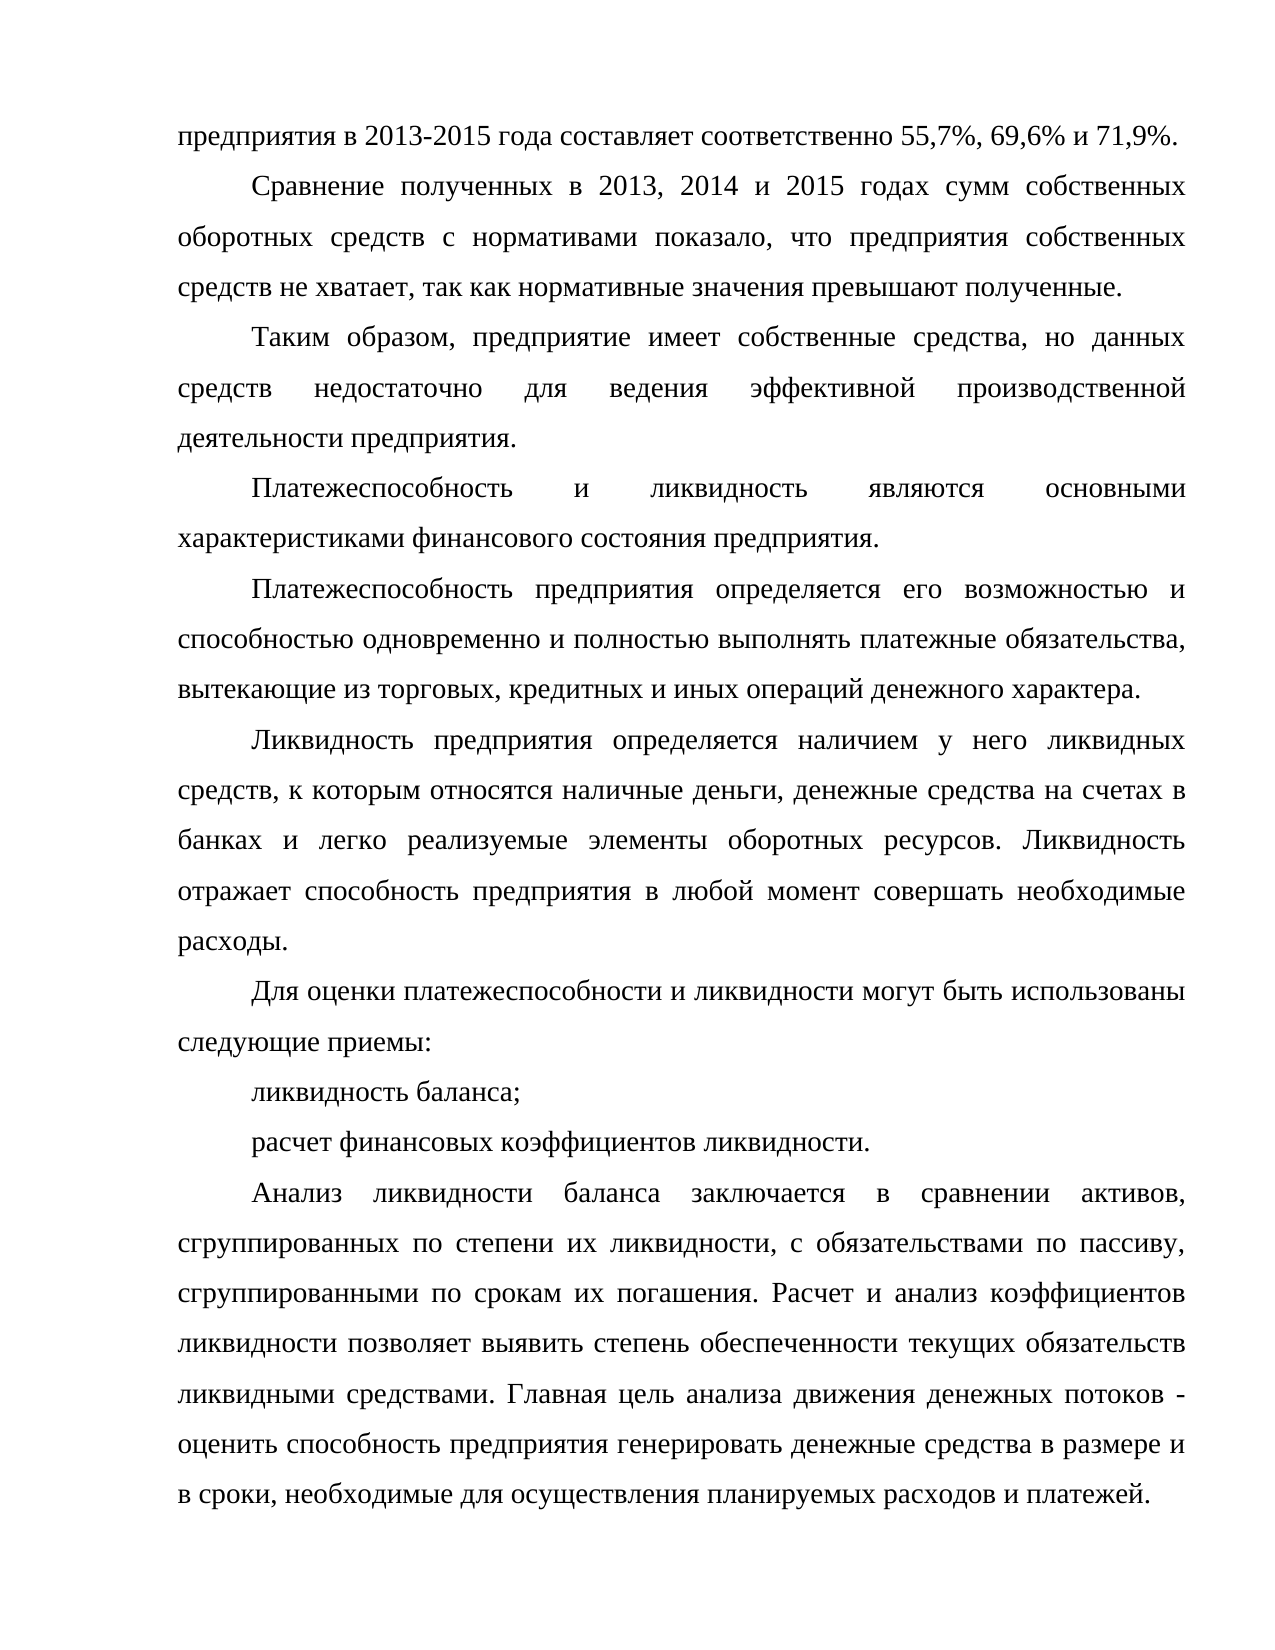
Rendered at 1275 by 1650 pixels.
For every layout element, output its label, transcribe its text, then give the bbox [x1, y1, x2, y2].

text Платежеспособность предприятия определяется его возможностью и способностью одновременно и полностью выполнять платежные обязательства, вытекающие из торговых, кредитных и иных операций денежного характера. [177, 571, 1186, 705]
text Анализ ликвидности баланса заключается в сравнении активов, сгруппированных по степени их ликвидности, с обязательствами по пассиву, сгруппированными по срокам их погашения. Расчет и анализ коэффициентов ликвидности позволяет выявить степень обеспеченности текущих обязательств ликвидными средствами. Главная цель анализа движения денежных потоков - оценить способность предприятия генерировать денежные средства в размере и в сроки, необходимые для осуществления планируемых расходов и платежей. [177, 1175, 1186, 1510]
text Платежеспособность и ликвидность являются основными характеристиками финансового состояния предприятия. [177, 470, 1186, 554]
text Таким образом, предприятие имеет собственные средства, но данных средств недостаточно для ведения эффективной производственной деятельности предприятия. [177, 319, 1186, 453]
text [177, 118, 1186, 152]
text Сравнение полученных в 2013, 2014 и 2015 годах сумм собственных оборотных средств с нормативами показало, что предприятия собственных средств не хватает, так как нормативные значения превышают полученные. [177, 168, 1186, 303]
text Ликвидность предприятия определяется наличием у него ликвидных средств, к которым относятся наличные деньги, денежные средства на счетах в банках и легко реализуемые элементы оборотных ресурсов. Ликвидность отражает способность предприятия в любой момент совершать необходимые расходы. [177, 722, 1186, 957]
text Для оценки платежеспособности и ликвидности могут быть использованы следующие приемы: [177, 973, 1186, 1057]
text расчет финансовых коэффициентов ликвидности. [177, 1124, 1186, 1158]
text ликвидность баланса; [177, 1074, 1186, 1108]
